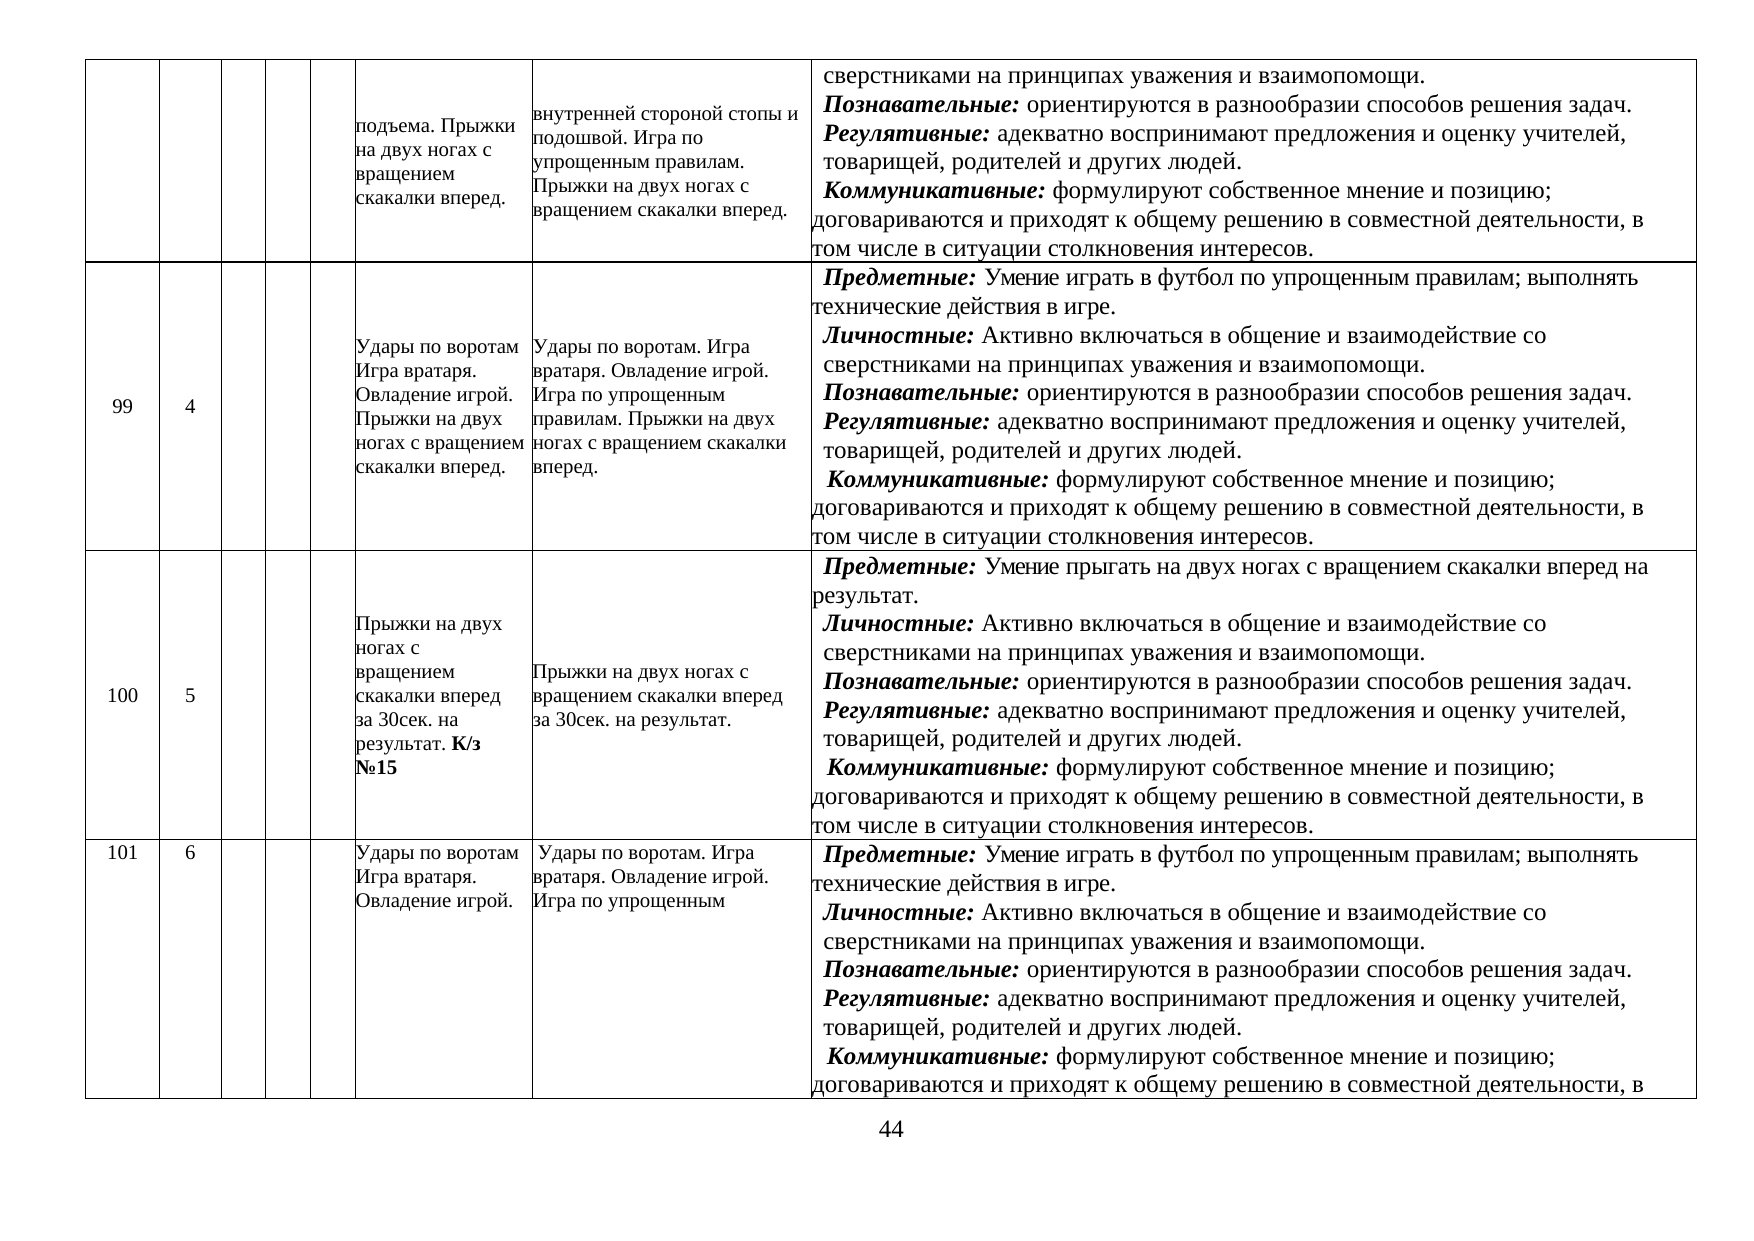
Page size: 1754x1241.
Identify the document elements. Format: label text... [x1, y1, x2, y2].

table_cell 4 [160, 263, 221, 550]
table_cell Прыжки на двух ногах с вращением скакалки вперед за 30сек. на результат. [533, 551, 811, 838]
table_cell 101 [86, 840, 159, 1098]
table_cell Удары по воротам. Игра вратаря. Овладение игрой. Игра по упрощенным правилам. Прыжки на двух ногах с вращением скакалки вперед. [533, 263, 811, 550]
table_cell [222, 840, 265, 1098]
table_cell Удары по воротам Игра вратаря. Овладение игрой. Прыжки на двух ногах с вращением скакалки вперед. [356, 263, 532, 550]
table_cell Предметные: Умение прыгать на двух ногах с вращением скакалки вперед на результат. Личностные: Активно включаться в общение и взаимодействие со сверстниками на принципах уважения и взаимопомощи. Познавательные: ориентируются в разнообразии способов решения задач. Регулятивные: адекватно воспринимают предложения и оценку учителей, товарищей, родителей и других людей. Коммуникативные: формулируют собственное мнение и позицию; договариваются и приходят к общему решению в совместной деятельности, в том числе в ситуации столкновения интересов. [812, 551, 1696, 838]
table_cell 98 [86, 60, 159, 261]
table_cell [356, 840, 532, 1098]
table_cell 100 [86, 551, 159, 838]
table_cell [266, 551, 310, 838]
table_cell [812, 60, 1696, 261]
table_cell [356, 60, 532, 261]
table_cell [222, 551, 265, 838]
table_cell [311, 60, 355, 261]
table_cell 5 [160, 551, 221, 838]
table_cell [533, 840, 811, 1098]
table_cell 6 [160, 840, 221, 1098]
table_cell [533, 60, 811, 261]
table_cell [222, 263, 265, 550]
table_cell [222, 60, 265, 261]
table_cell [311, 263, 355, 550]
table_cell 99 [86, 263, 159, 550]
table_cell [311, 840, 355, 1098]
table_cell [311, 551, 355, 838]
table_cell 3 [160, 60, 221, 261]
table_cell [266, 60, 310, 261]
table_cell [812, 840, 1696, 1098]
table_cell [266, 840, 310, 1098]
table_cell [266, 263, 310, 550]
table_cell Прыжки на двух ногах с вращением скакалки вперед за 30сек. на результат. К/з №15 [356, 551, 532, 838]
